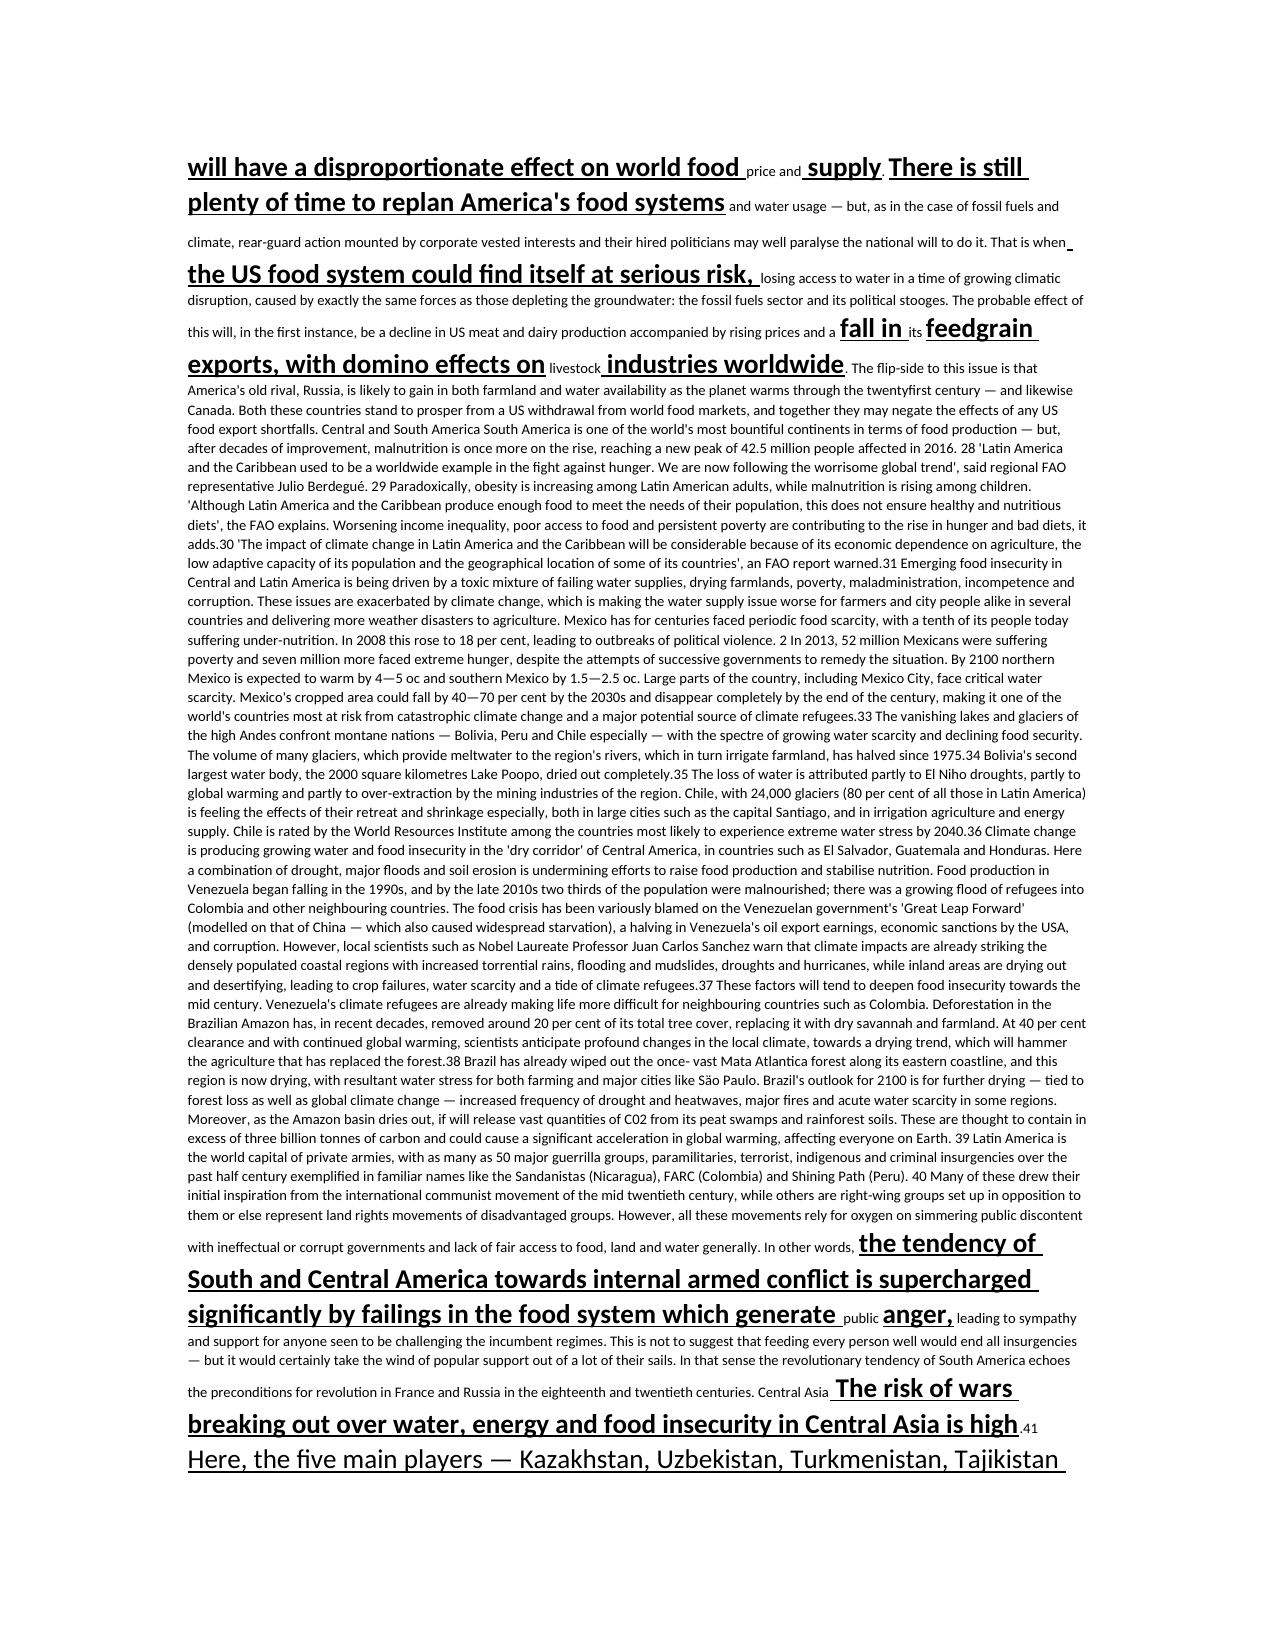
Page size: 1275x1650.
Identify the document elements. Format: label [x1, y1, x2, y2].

text [187, 150, 1087, 1476]
